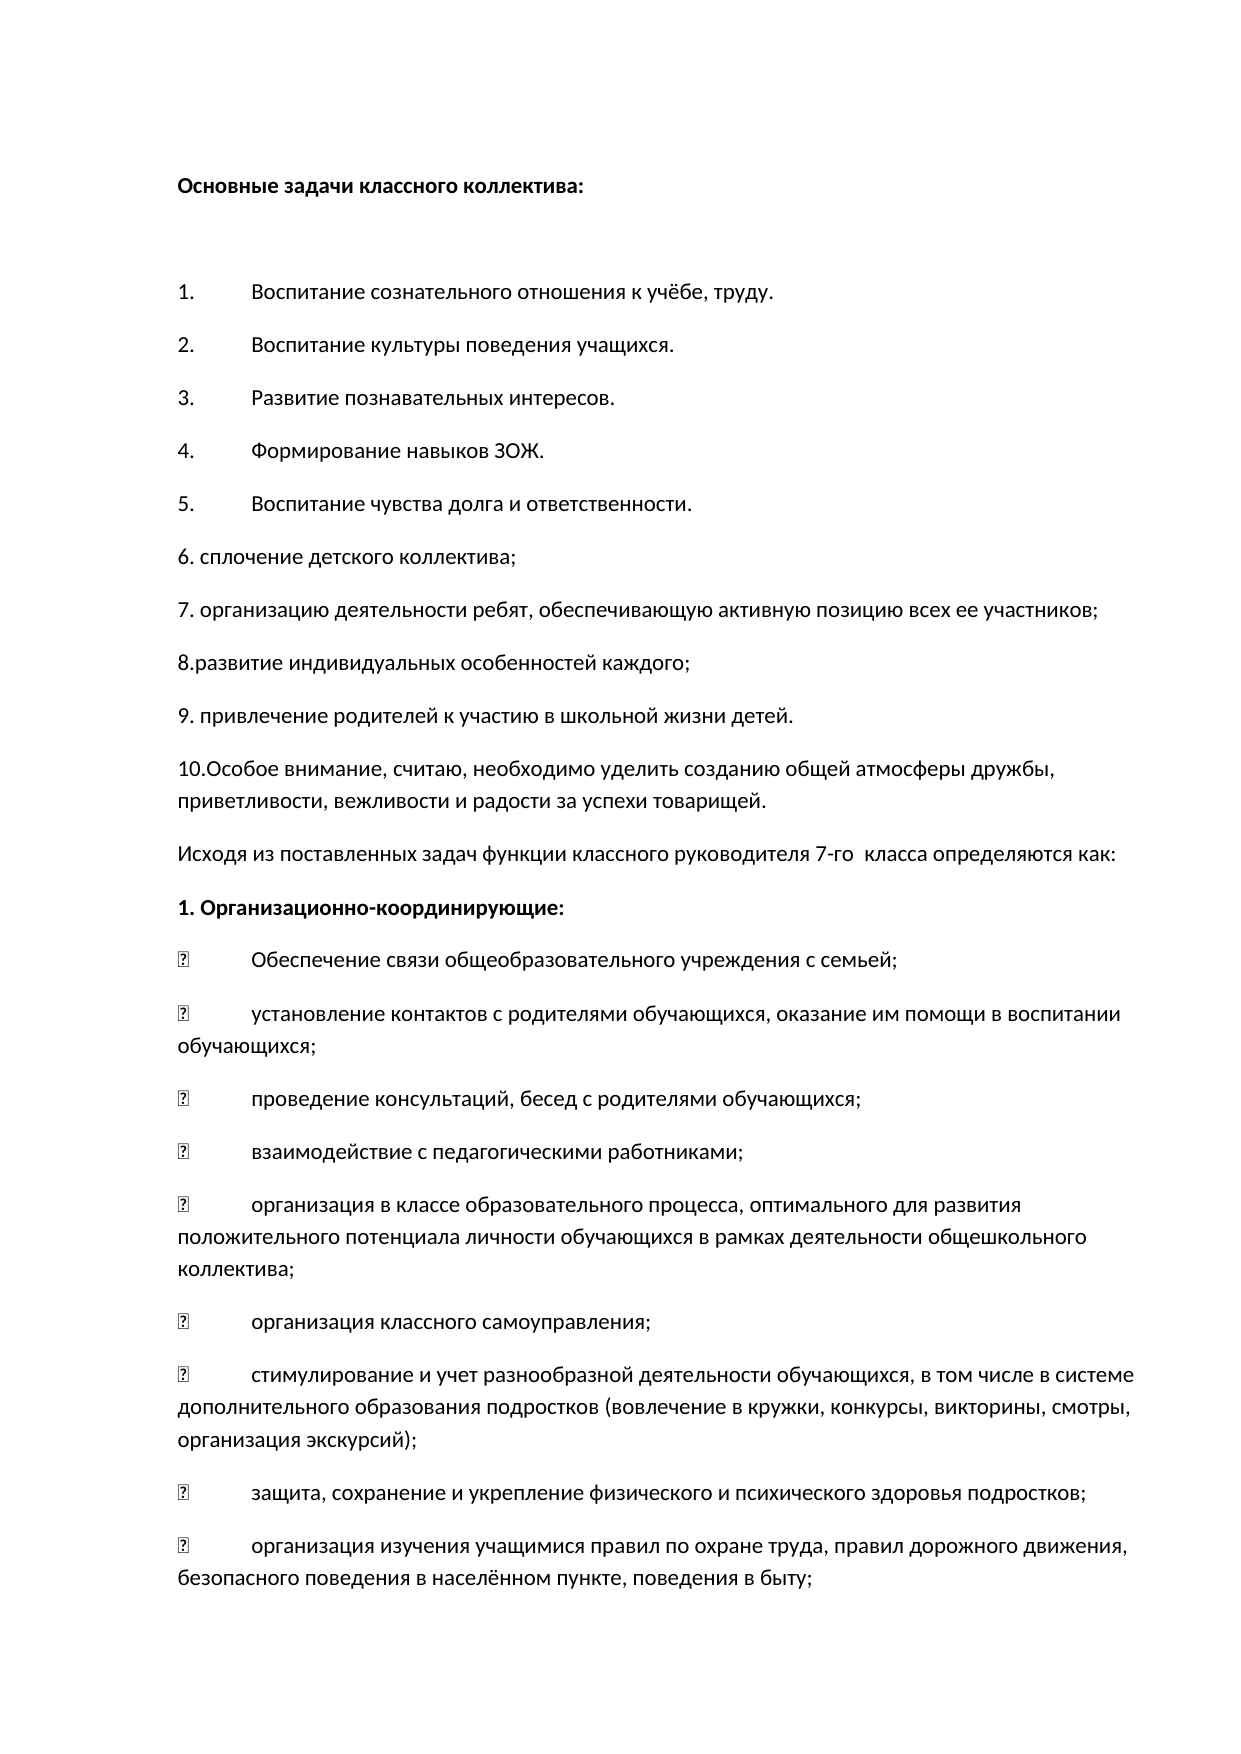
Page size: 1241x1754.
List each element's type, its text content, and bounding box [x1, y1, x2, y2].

text 8.развитие индивидуальных особенностей каждого; [177, 648, 1152, 676]
text 3. Развитие познавательных интересов. [177, 383, 1152, 411]
text  организация изучения учащимися правил по охране труда, правил дорожного движения, безопасного поведения в населённом пункте, поведения в быту; [177, 1531, 1152, 1591]
text Исходя из поставленных задач функции классного руководителя 7-го класса определяются как: [177, 839, 1152, 868]
text  защита, сохранение и укрепление физического и психического здоровья подростков; [177, 1478, 1152, 1506]
text  организация в классе образовательного процесса, оптимального для развития положительного потенциала личности обучающихся в рамках деятельности общешкольного коллектива; [177, 1190, 1152, 1282]
text  взаимодействие с педагогическими работниками; [177, 1137, 1152, 1165]
text 1. Организационно-координирующие: [177, 893, 1152, 921]
text  Обеспечение связи общеобразовательного учреждения с семьей; [177, 946, 1152, 974]
text  установление контактов с родителями обучающихся, оказание им помощи в воспитании обучающихся; [177, 999, 1152, 1059]
text 7. организацию деятельности ребят, обеспечивающую активную позицию всех ее участников; [177, 595, 1152, 623]
text  проведение консультаций, бесед с родителями обучающихся; [177, 1084, 1152, 1112]
text 6. сплочение детского коллектива; [177, 542, 1152, 570]
text  стимулирование и учет разнообразной деятельности обучающихся, в том числе в системе дополнительного образования подростков (вовлечение в кружки, конкурсы, викторины, смотры, организация экскурсий); [177, 1360, 1152, 1453]
text 10.Особое внимание, считаю, необходимо уделить созданию общей атмосферы дружбы, приветливости, вежливости и радости за успехи товарищей. [177, 754, 1152, 814]
text 4. Формирование навыков ЗОЖ. [177, 436, 1152, 464]
text 2. Воспитание культуры поведения учащихся. [177, 330, 1152, 358]
text 1. Воспитание сознательного отношения к учёбе, труду. [177, 277, 1152, 305]
text  организация классного самоуправления; [177, 1307, 1152, 1335]
text Основные задачи классного коллектива: [177, 171, 1152, 199]
text 5. Воспитание чувства долга и ответственности. [177, 489, 1152, 517]
text 9. привлечение родителей к участию в школьной жизни детей. [177, 701, 1152, 729]
